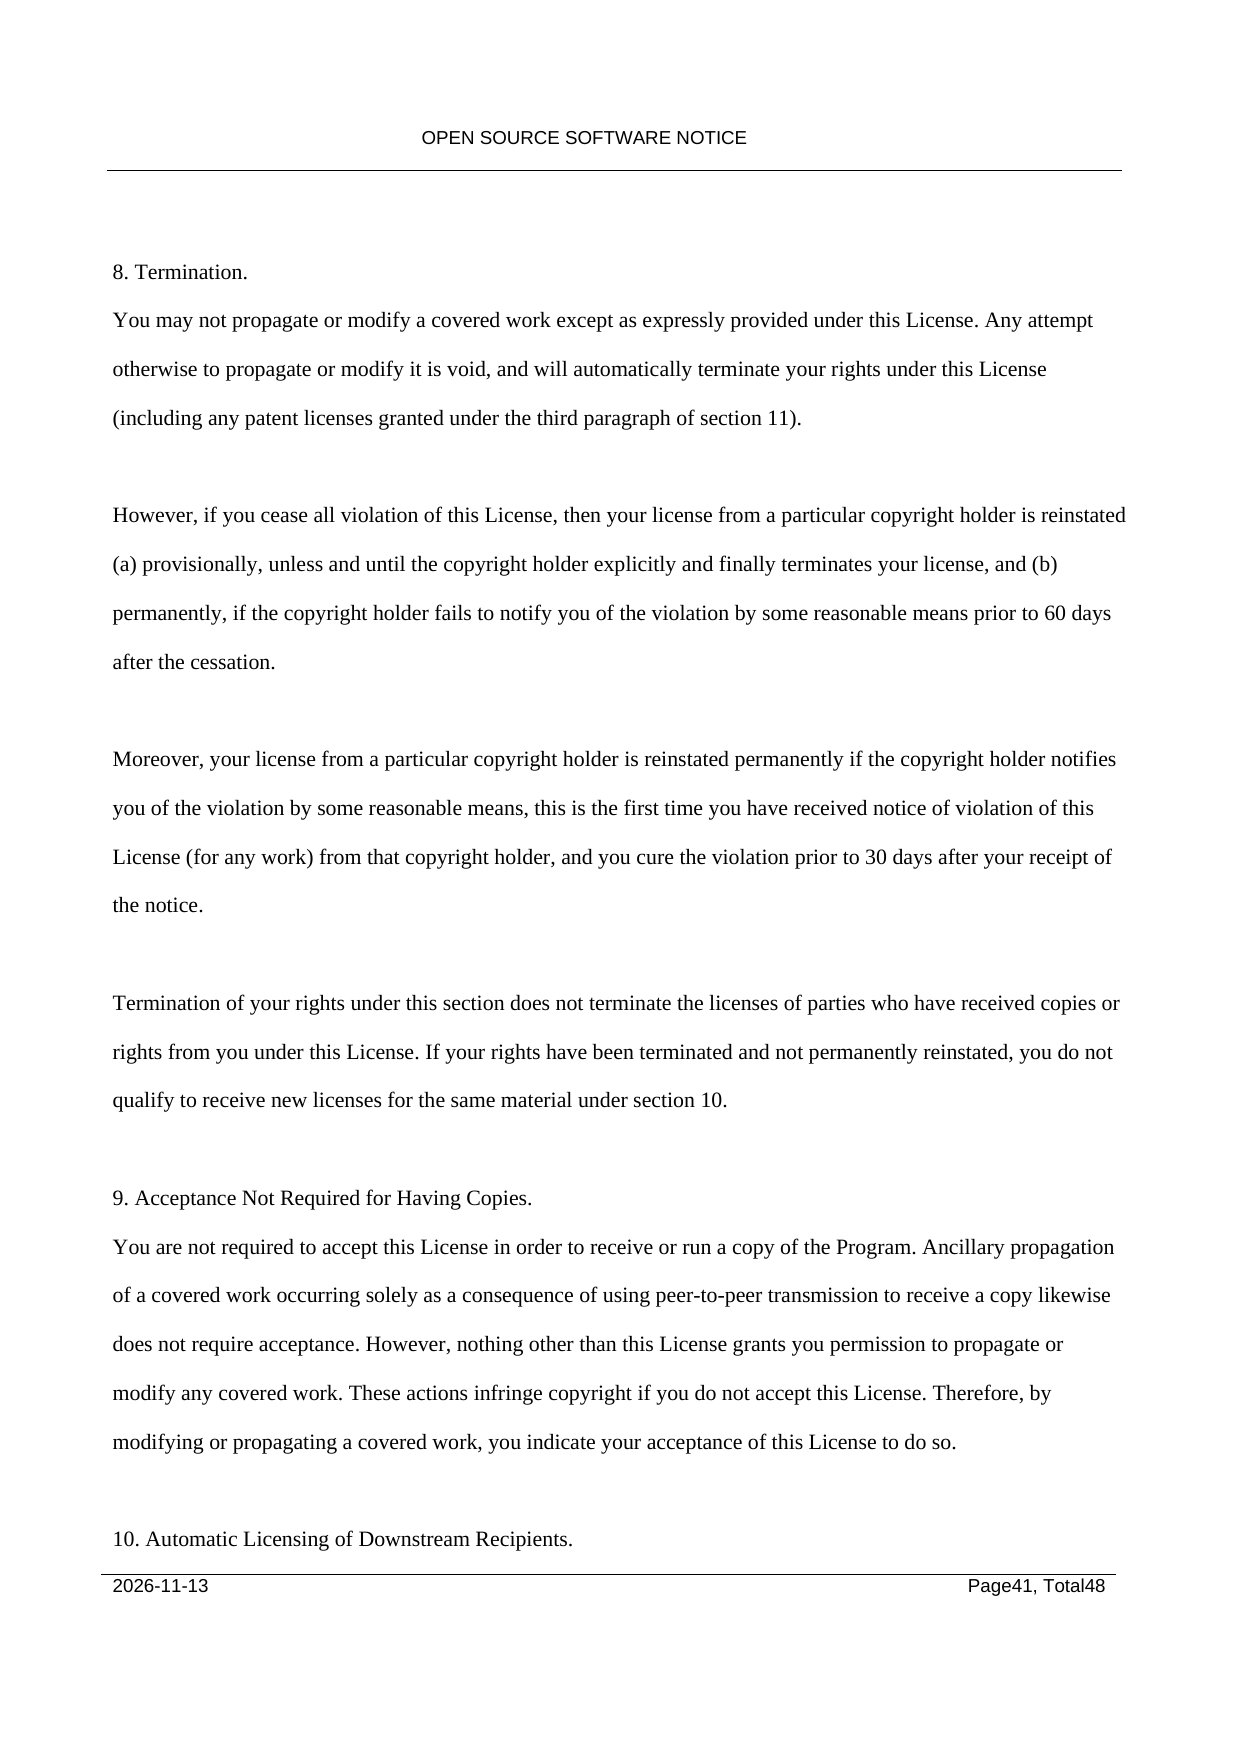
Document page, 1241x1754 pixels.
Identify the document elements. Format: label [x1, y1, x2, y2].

text [112, 206, 1128, 1555]
